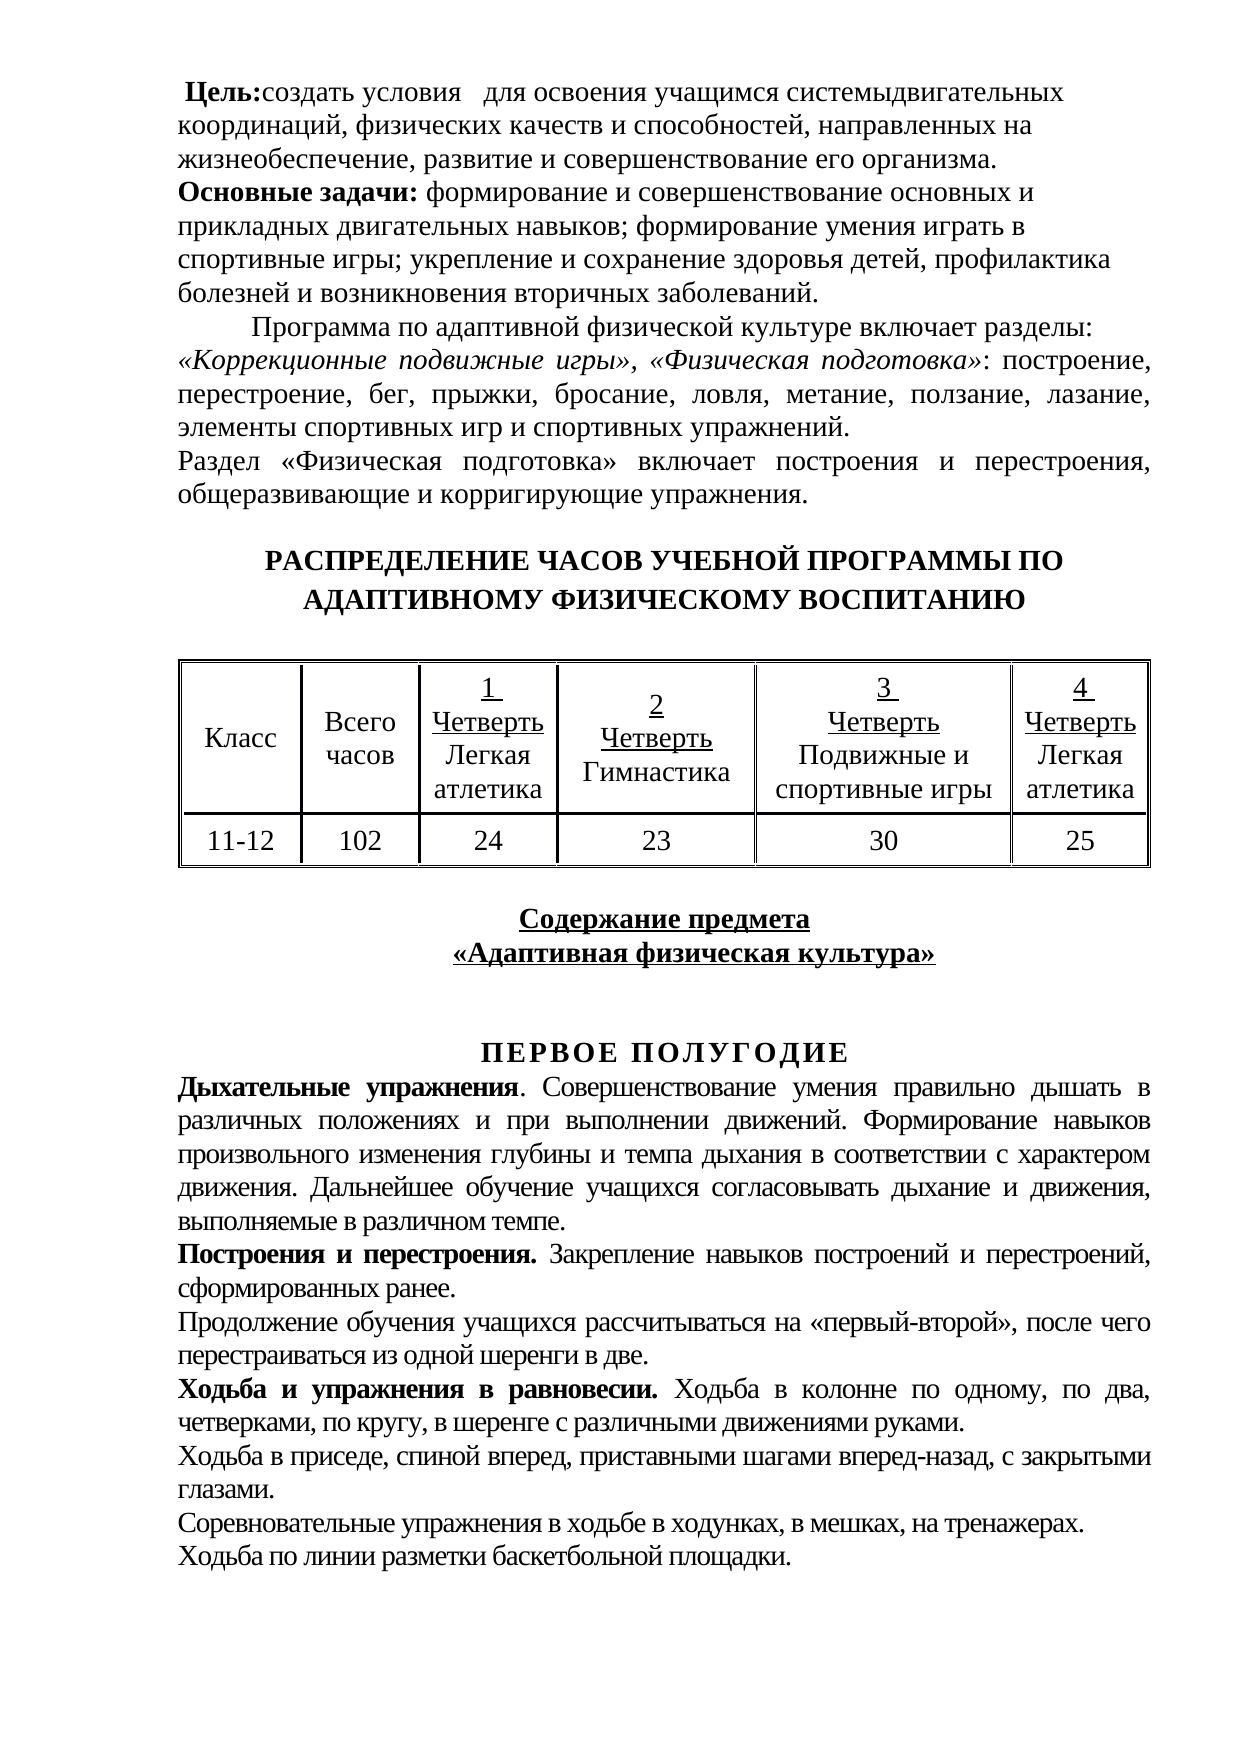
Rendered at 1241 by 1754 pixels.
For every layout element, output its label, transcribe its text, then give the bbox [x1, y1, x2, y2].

text Построения и перестроения. Закрепление навыков построений и перестроений, сформированных ранее. [177, 1237, 1152, 1304]
table_cell 23 [557, 815, 756, 864]
table_header 1 Четверть Легкая атлетика [419, 661, 557, 812]
text Цель:создать условия для освоения учащимся системыдвигательных координаций, физических качеств и способностей, направленных на жизнеобеспечение, развитие и совершенствование его организма. [177, 74, 1152, 174]
table_header 2 Четверть Гимнастика [557, 663, 756, 812]
text «Коррекционные подвижные игры», «Физическая подготовка»: построение, перестроение, бег, прыжки, бросание, ловля, метание, ползание, лазание, элементы спортивных игр и спортивных упражнений. [177, 342, 1152, 443]
table_cell 30 [756, 815, 1012, 864]
text Ходьба по линии разметки баскетбольной площадки. [177, 1538, 1152, 1572]
text Раздел «Физическая подготовка» включает построения и перестроения, общеразвивающие и корригирующие упражнения. [177, 443, 1152, 510]
text Содержание предмета [177, 901, 1152, 935]
text ПЕРВОЕ ПОЛУГОДИЕ [177, 1035, 1152, 1069]
text Дыхательные упражнения. Совершенствование умения правильно дышать в различных положениях и при выполнении движений. Формирование навыков произвольного изменения глубины и темпа дыхания в соответствии с характером движения. Дальнейшее обучение учащихся согласовывать дыхание и движения, выполняемые в различном темпе. [177, 1069, 1152, 1237]
table_cell 24 [419, 815, 557, 864]
text Ходьба и упражнения в равновесии. Ходьба в колонне по одному, по два, четверками, по кругу, в шеренге с различными движениями руками. [177, 1371, 1152, 1438]
text Ходьба в приседе, спиной вперед, приставными шагами вперед-назад, с закрытыми глазами. [177, 1438, 1152, 1505]
table_header 4 Четверть Легкая атлетика [1012, 663, 1147, 812]
text «Адаптивная физическая культура» [177, 935, 1152, 968]
text Соревновательные упражнения в ходьбе в ходунках, в мешках, на тренажерах. [177, 1505, 1152, 1538]
table_header Класс [182, 663, 301, 812]
text Основные задачи: формирование и совершенствование основных и прикладных двигательных навыков; формирование умения играть в спортивные игры; укрепление и сохранение здоровья детей, профилактика болезней и возникновения вторичных заболеваний. [177, 174, 1152, 309]
table_header 3 Четверть Подвижные и спортивные игры [756, 663, 1012, 812]
text РАСПРЕДЕЛЕНИЕ ЧАСОВ УЧЕБНОЙ ПРОГРАММЫ ПО АДАПТИВНОМУ ФИЗИЧЕСКОМУ ВОСПИТАНИЮ [177, 543, 1152, 616]
text Продолжение обучения учащихся рассчитываться на «первый-второй», после чего перестраиваться из одной шеренги в две. [177, 1304, 1152, 1371]
table_cell 11-12 [182, 812, 301, 864]
table_cell 25 [1012, 812, 1147, 864]
text Программа по адаптивной физической культуре включает разделы: [177, 309, 1152, 342]
table_header Всего часов [301, 661, 419, 812]
table_cell 102 [301, 815, 419, 864]
